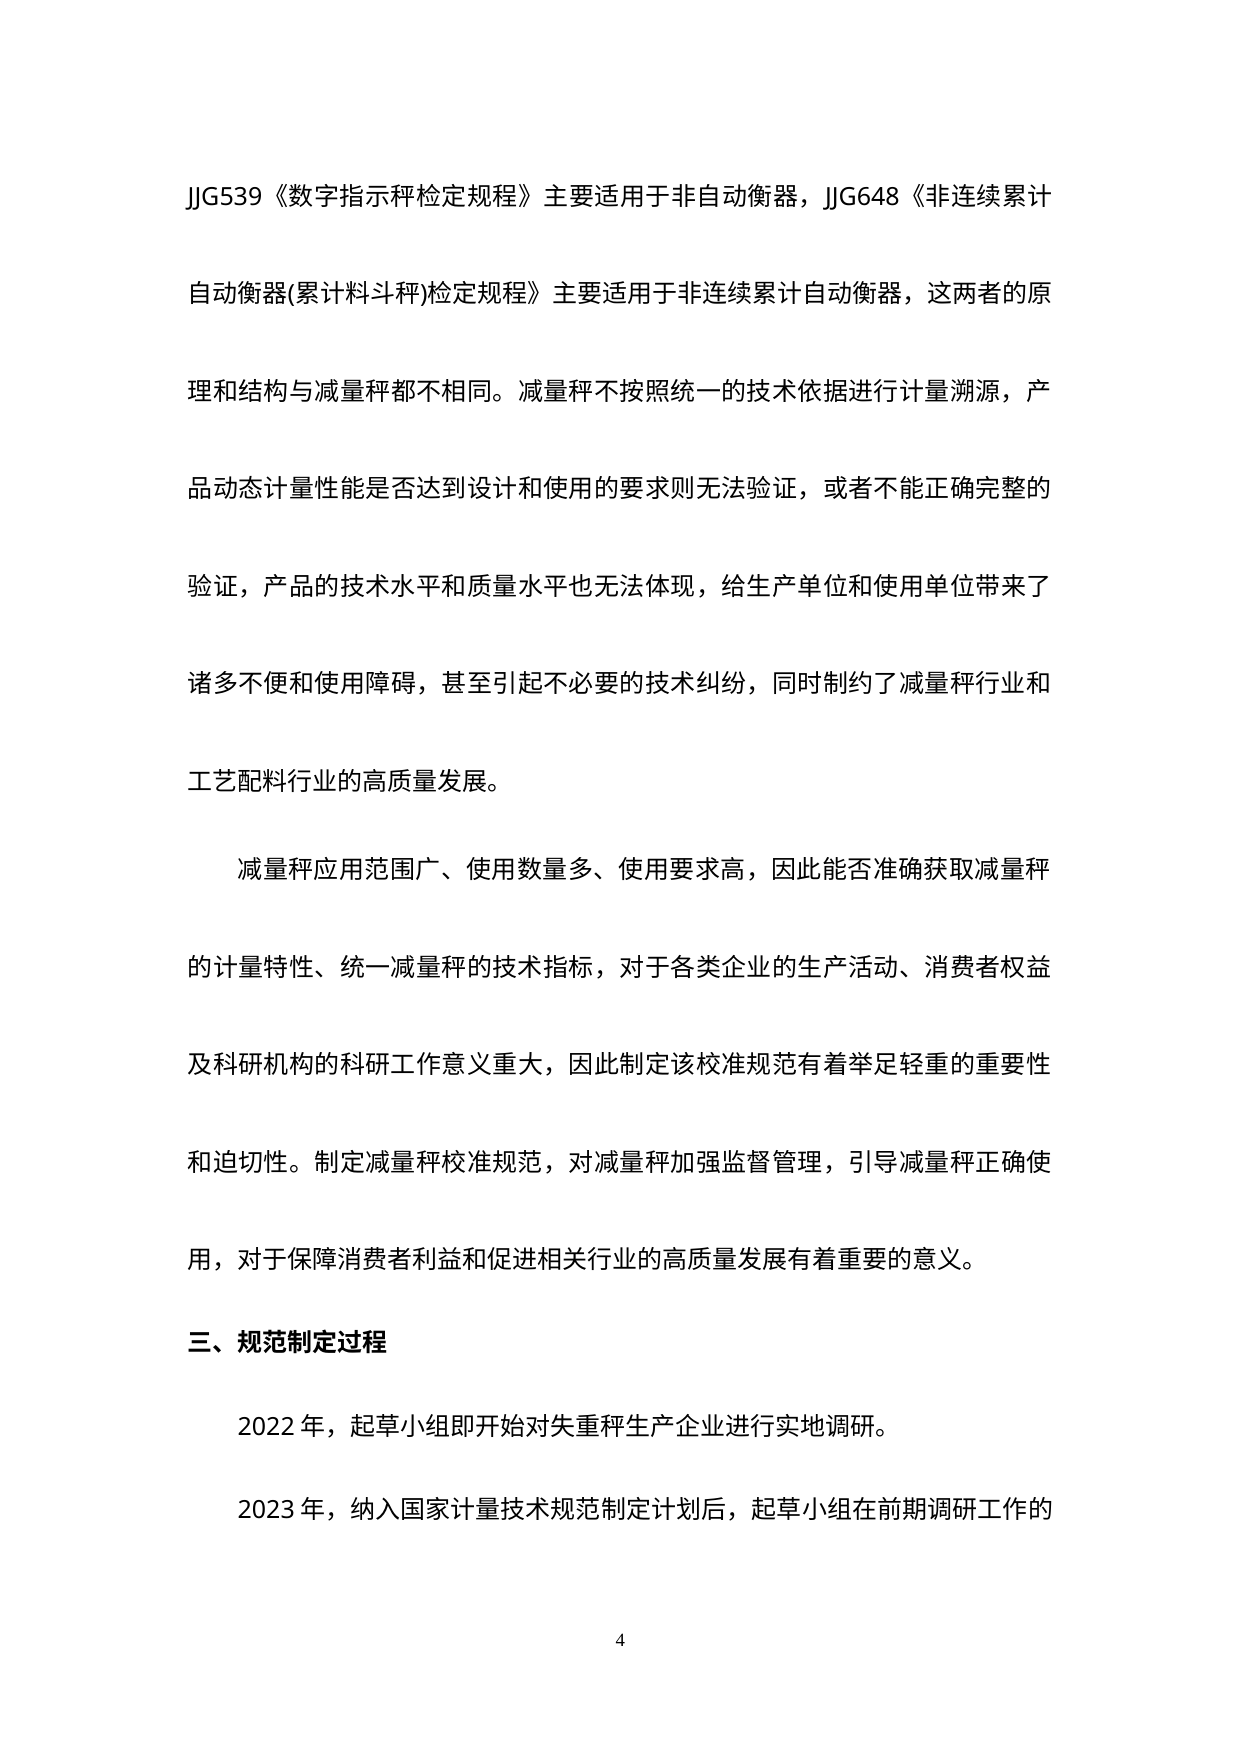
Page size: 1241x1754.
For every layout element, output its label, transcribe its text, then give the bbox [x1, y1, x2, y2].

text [187, 162, 1053, 812]
text 减量秤应用范围广、使用数量多、使用要求高，因此能否准确获取减量秤的计量特性、统一减量秤的技术指标，对于各类企业的生产活动、消费者权益及科研机构的科研工作意义重大，因此制定该校准规范有着举足轻重的重要性和迫切性。制定减量秤校准规范，对减量秤加强监督管理，引导减量秤正确使用，对于保障消费者利益和促进相关行业的高质量发展有着重要的意义。 [187, 835, 1053, 1290]
text 2022年，起草小组即开始对失重秤生产企业进行实地调研。 [187, 1392, 1053, 1457]
text 三、规范制定过程 [187, 1308, 1053, 1373]
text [187, 1475, 1053, 1540]
